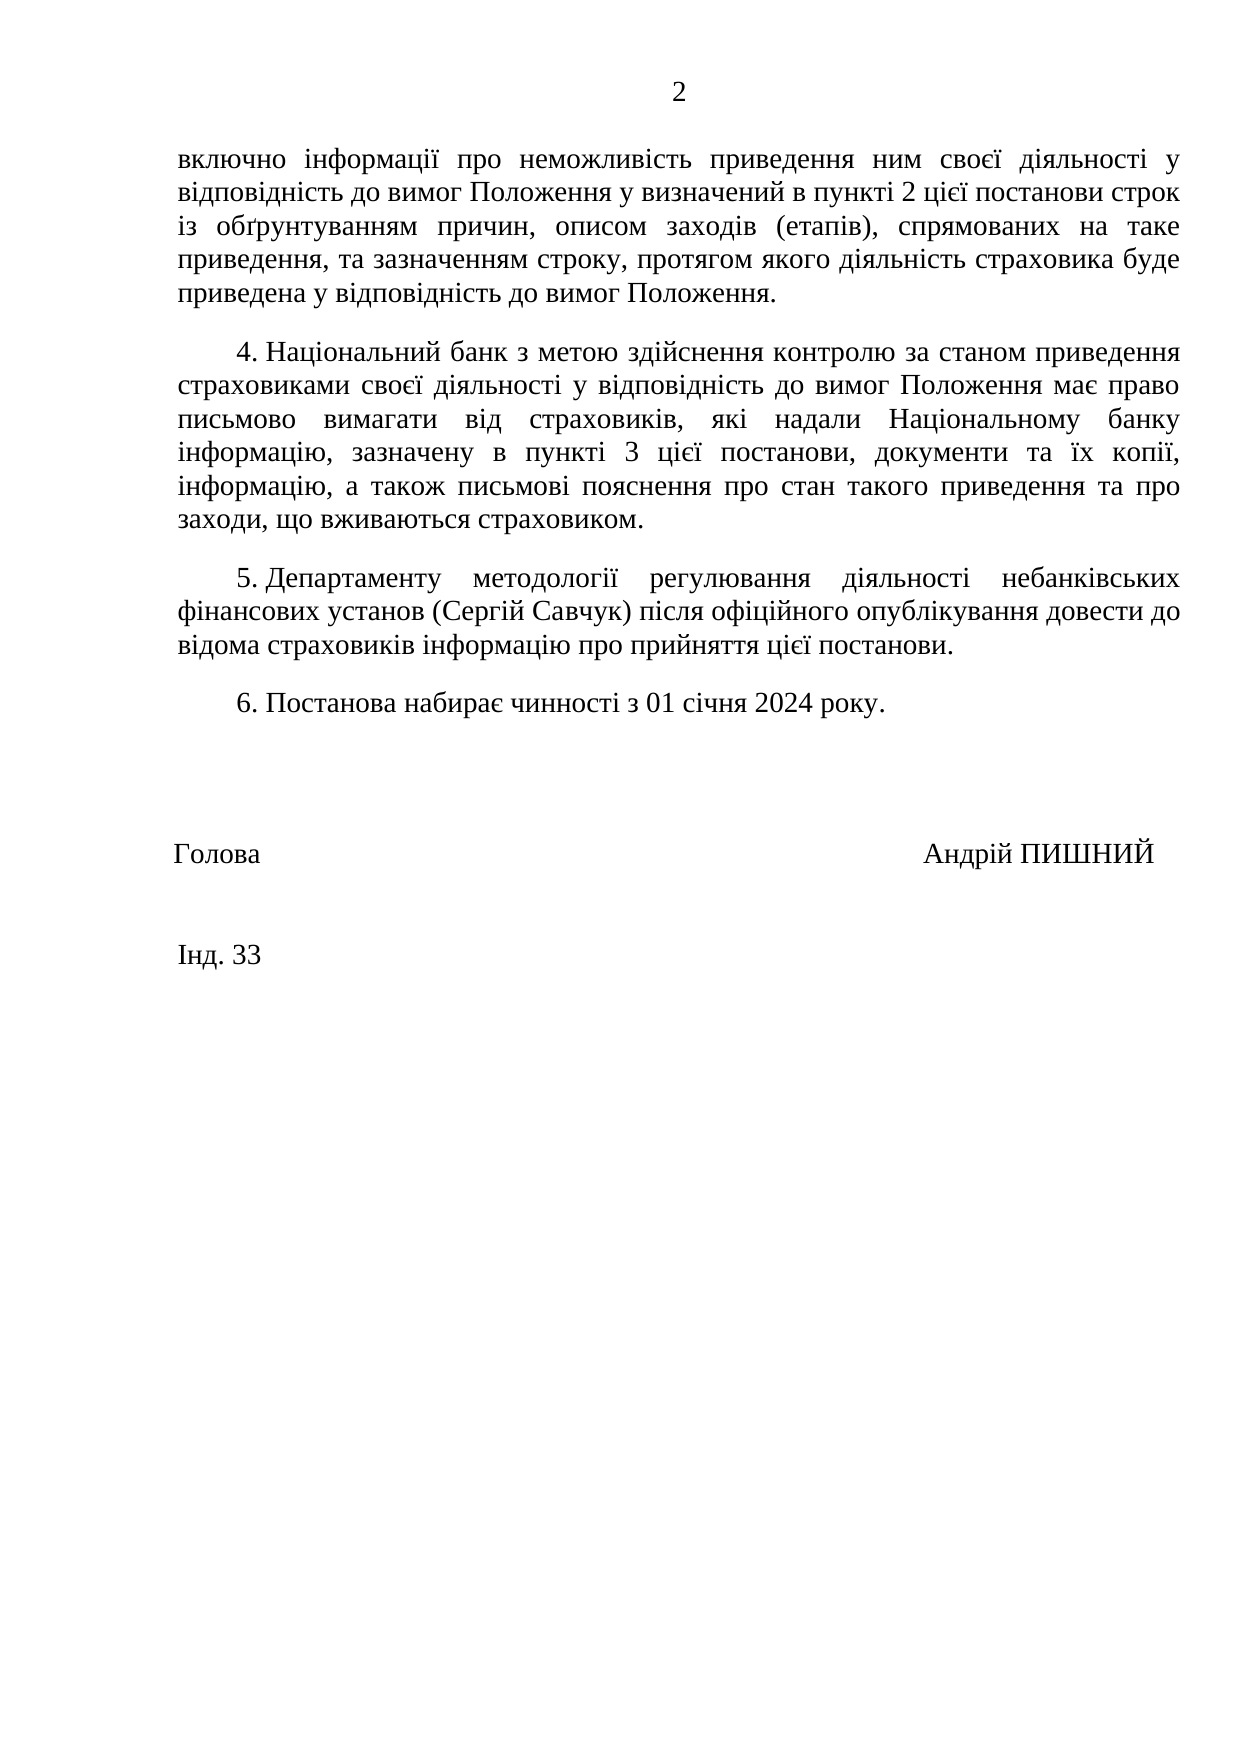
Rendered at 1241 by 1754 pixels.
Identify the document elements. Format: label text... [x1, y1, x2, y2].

text 4. Національний банк з метою здійснення контролю за станом приведення страховиками своєї діяльності у відповідність до вимог Положення має право письмово вимагати від страховиків, які надали Національному банку інформацію, зазначену в пункті 3 цієї постанови, документи та їх копії, інформацію, а також письмові пояснення про стан такого приведення та про заходи, що вживаються страховиком. [177, 334, 1181, 535]
text Інд. 33 [177, 937, 1181, 970]
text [177, 141, 1181, 309]
table_header Голова [162, 836, 723, 870]
text 6. Постанова набирає чинності з 01 січня 2024 року. [177, 686, 1181, 719]
text 5. Департаменту методології регулювання діяльності небанківських фінансових установ (Сергій Савчук) після офіційного опублікування довести до відома страховиків інформацію про прийняття цієї постанови. [177, 560, 1181, 661]
table_header Андрій ПИШНИЙ [723, 836, 1166, 870]
